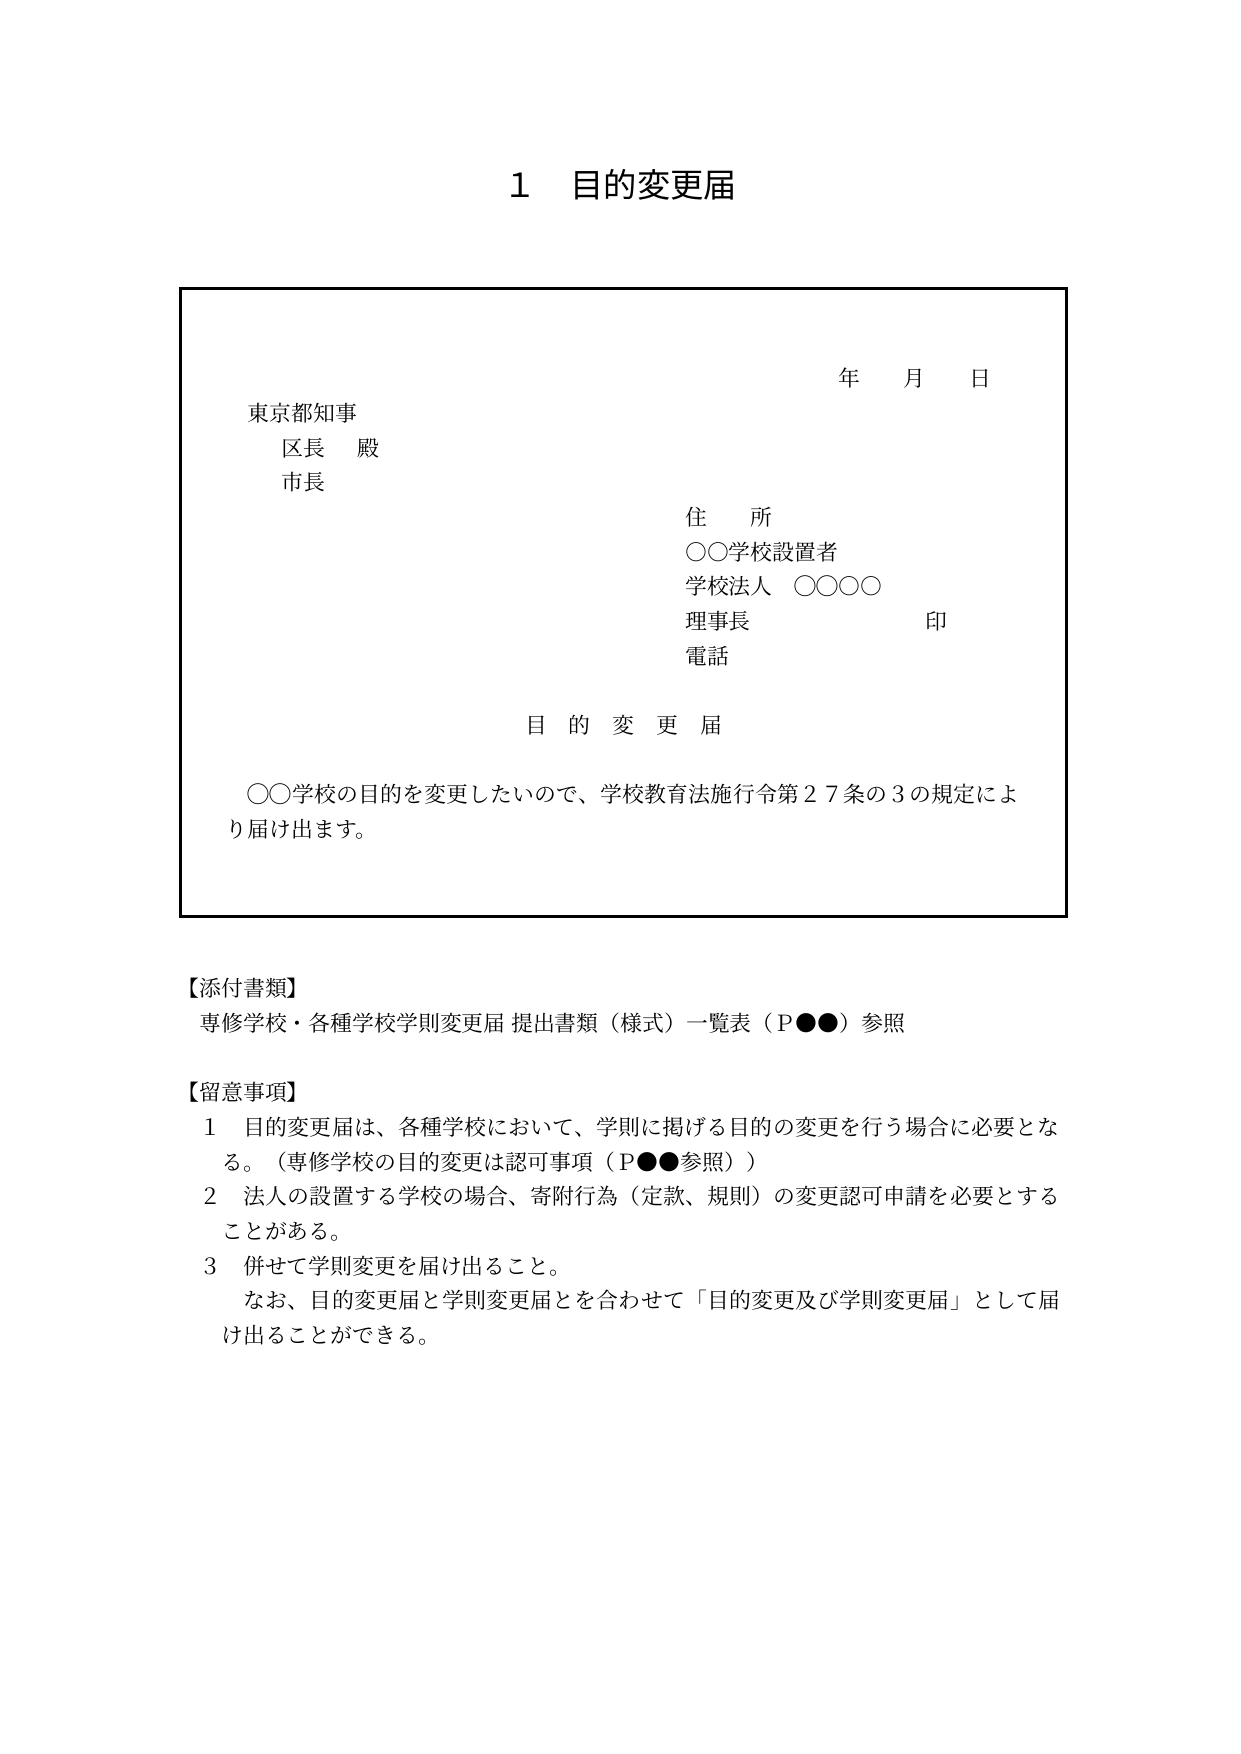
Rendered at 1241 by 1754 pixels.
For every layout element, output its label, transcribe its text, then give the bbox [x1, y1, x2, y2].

text ３ 併せて学則変更を届け出ること。 [177, 1247, 1063, 1282]
text １ 目的変更届は、各種学校において、学則に掲げる目的の変更を行う場合に必要となる。（専修学校の目的変更は認可事項（Ｐ●●参照）） [177, 1109, 1063, 1178]
text ２ 法人の設置する学校の場合、寄附行為（定款、規則）の変更認可申請を必要とする ことがある。 [177, 1178, 1063, 1247]
text １ 目的変更届 [177, 148, 1063, 218]
text なお、目的変更届と学則変更届とを合わせて「目的変更及び学則変更届」として届け出ることができる。 [177, 1282, 1063, 1351]
text 【添付書類】 [177, 970, 1063, 1004]
text 【留意事項】 [177, 1074, 1063, 1109]
text 専修学校・各種学校学則変更届 提出書類（様式）一覧表（Ｐ●●）参照 [177, 1004, 1063, 1039]
table_header 年 月 日 東京都知事 区長 殿 市長 住 所 ○○学校設置者 学校法人 ◯◯○○ 理事長 印 電話 目 的 変 更 届 ◯◯学校の目的を変更したいので、学校教育法施行令第２７条の３の規定により届け出ます。 [182, 290, 1065, 915]
